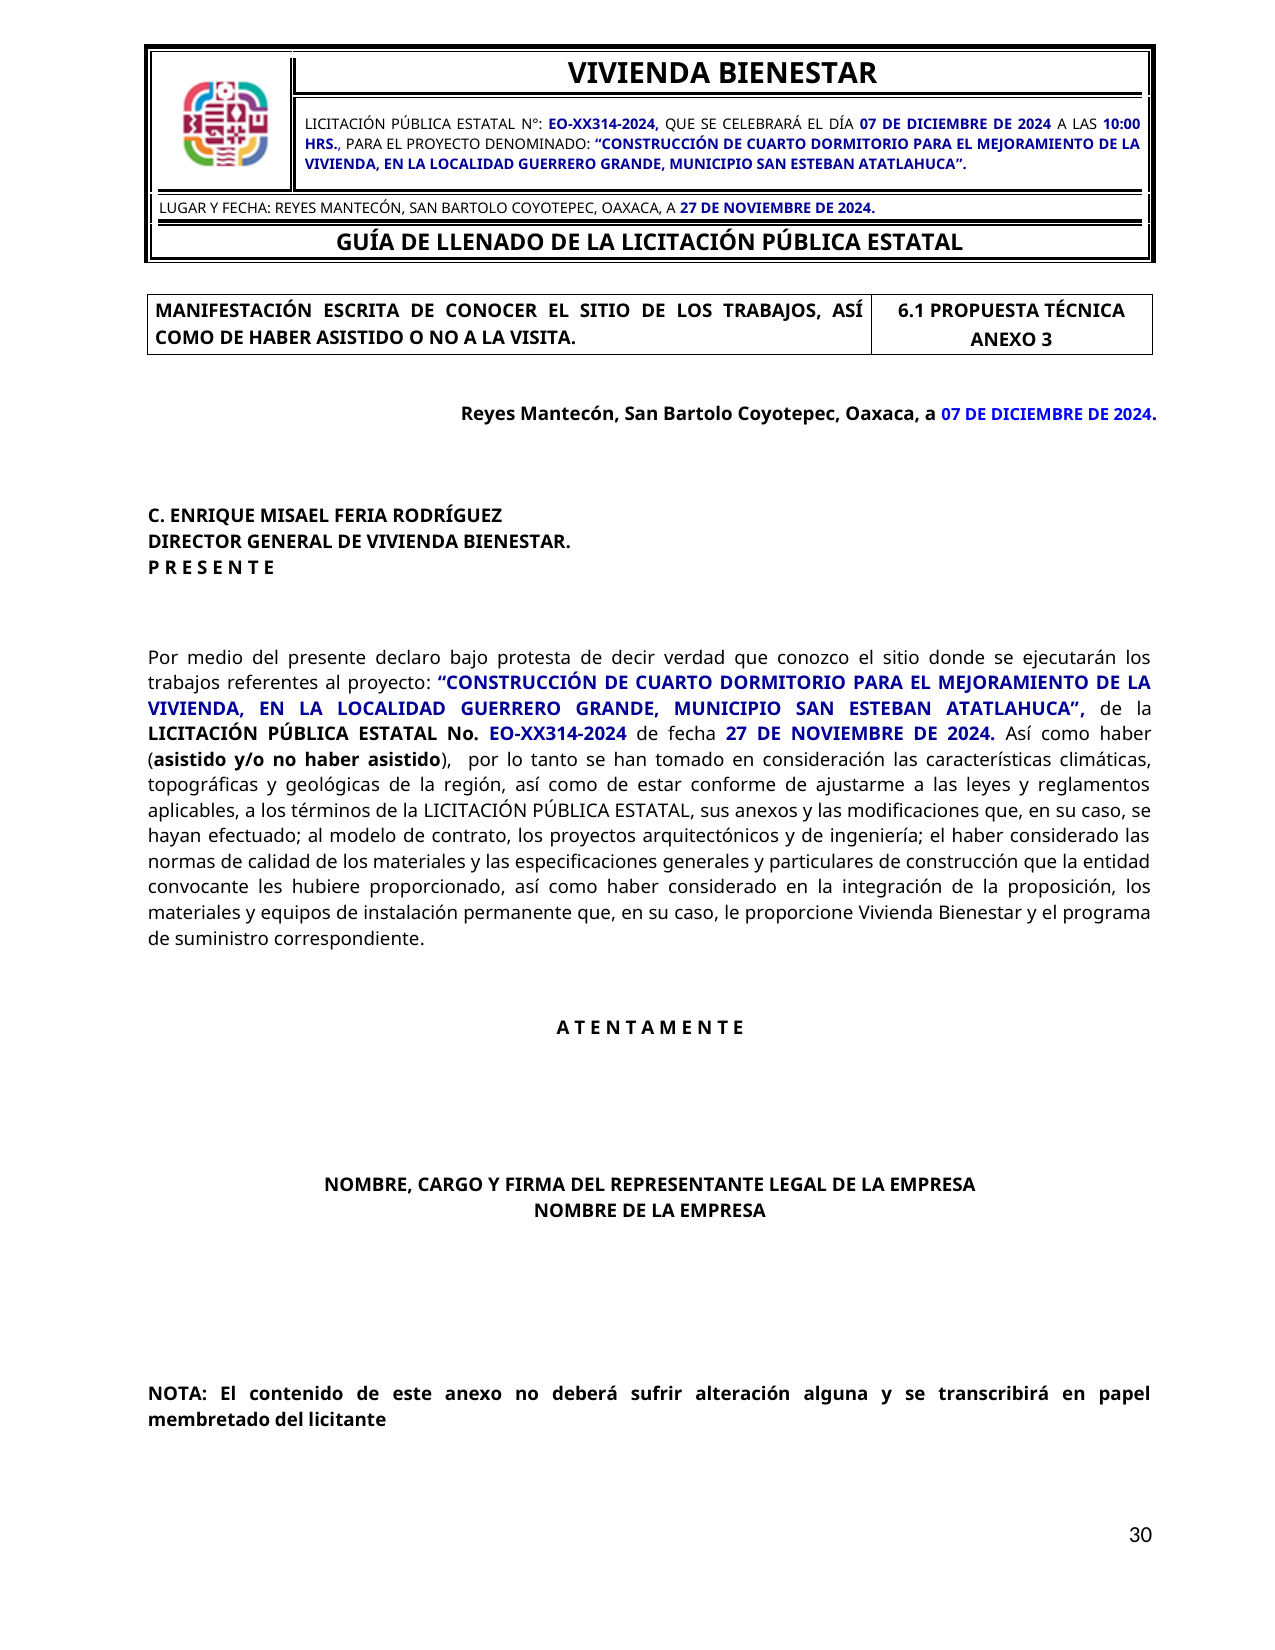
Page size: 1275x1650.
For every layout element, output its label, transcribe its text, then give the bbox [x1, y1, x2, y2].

text NOMBRE DE LA EMPRESA [148, 1198, 1152, 1223]
table_header MANIFESTACIÓN ESCRITA DE CONOCER EL SITIO DE LOS TRABAJOS, ASÍ COMO DE HABER ASISTIDO O NO A LA VISITA. [148, 295, 871, 354]
text C. ENRIQUE MISAEL FERIA RODRÍGUEZ [148, 502, 1152, 527]
text P R E S E N T E [148, 554, 1152, 580]
text Por medio del presente declaro bajo protesta de decir verdad que conozco el sitio donde se ejecutarán los trabajos referentes al proyecto: “CONSTRUCCIÓN DE CUARTO DORMITORIO PARA EL MEJORAMIENTO DE LA VIVIENDA, EN LA LOCALIDAD GUERRERO GRANDE, MUNICIPIO SAN ESTEBAN ATATLAHUCA”, de la LICITACIÓN PÚBLICA ESTATAL No. EO-XX314-2024 de fecha 27 DE NOVIEMBRE DE 2024. Así como haber (asistido y/o no haber asistido), por lo tanto se han tomado en consideración las características climáticas, topográficas y geológicas de la región, así como de estar conforme de ajustarme a las leyes y reglamentos aplicables, a los términos de la LICITACIÓN PÚBLICA ESTATAL, sus anexos y las modificaciones que, en su caso, se hayan efectuado; al modelo de contrato, los proyectos arquitectónicos y de ingeniería; el haber considerado las normas de calidad de los materiales y las especificaciones generales y particulares de construcción que la entidad convocante les hubiere proporcionado, así como haber considerado en la integración de la proposición, los materiales y equipos de instalación permanente que, en su caso, le proporcione Vivienda Bienestar y el programa de suministro correspondiente. [148, 644, 1152, 950]
text NOTA: El contenido de este anexo no deberá sufrir alteración alguna y se transcribirá en papel membretado del licitante [148, 1381, 1152, 1432]
text NOMBRE, CARGO Y FIRMA DEL REPRESENTANTE LEGAL DE LA EMPRESA [148, 1172, 1152, 1197]
picture [172, 73, 279, 172]
text Reyes Mantecón, San Bartolo Coyotepec, Oaxaca, a 07 DE DICIEMBRE DE 2024. [148, 400, 1157, 425]
table_header 6.1 PROPUESTA TÉCNICA ANEXO 3 [872, 295, 1152, 354]
text A T E N T A M E N T E [148, 1015, 1152, 1040]
text DIRECTOR GENERAL DE VIVIENDA BIENESTAR. [148, 528, 1152, 553]
